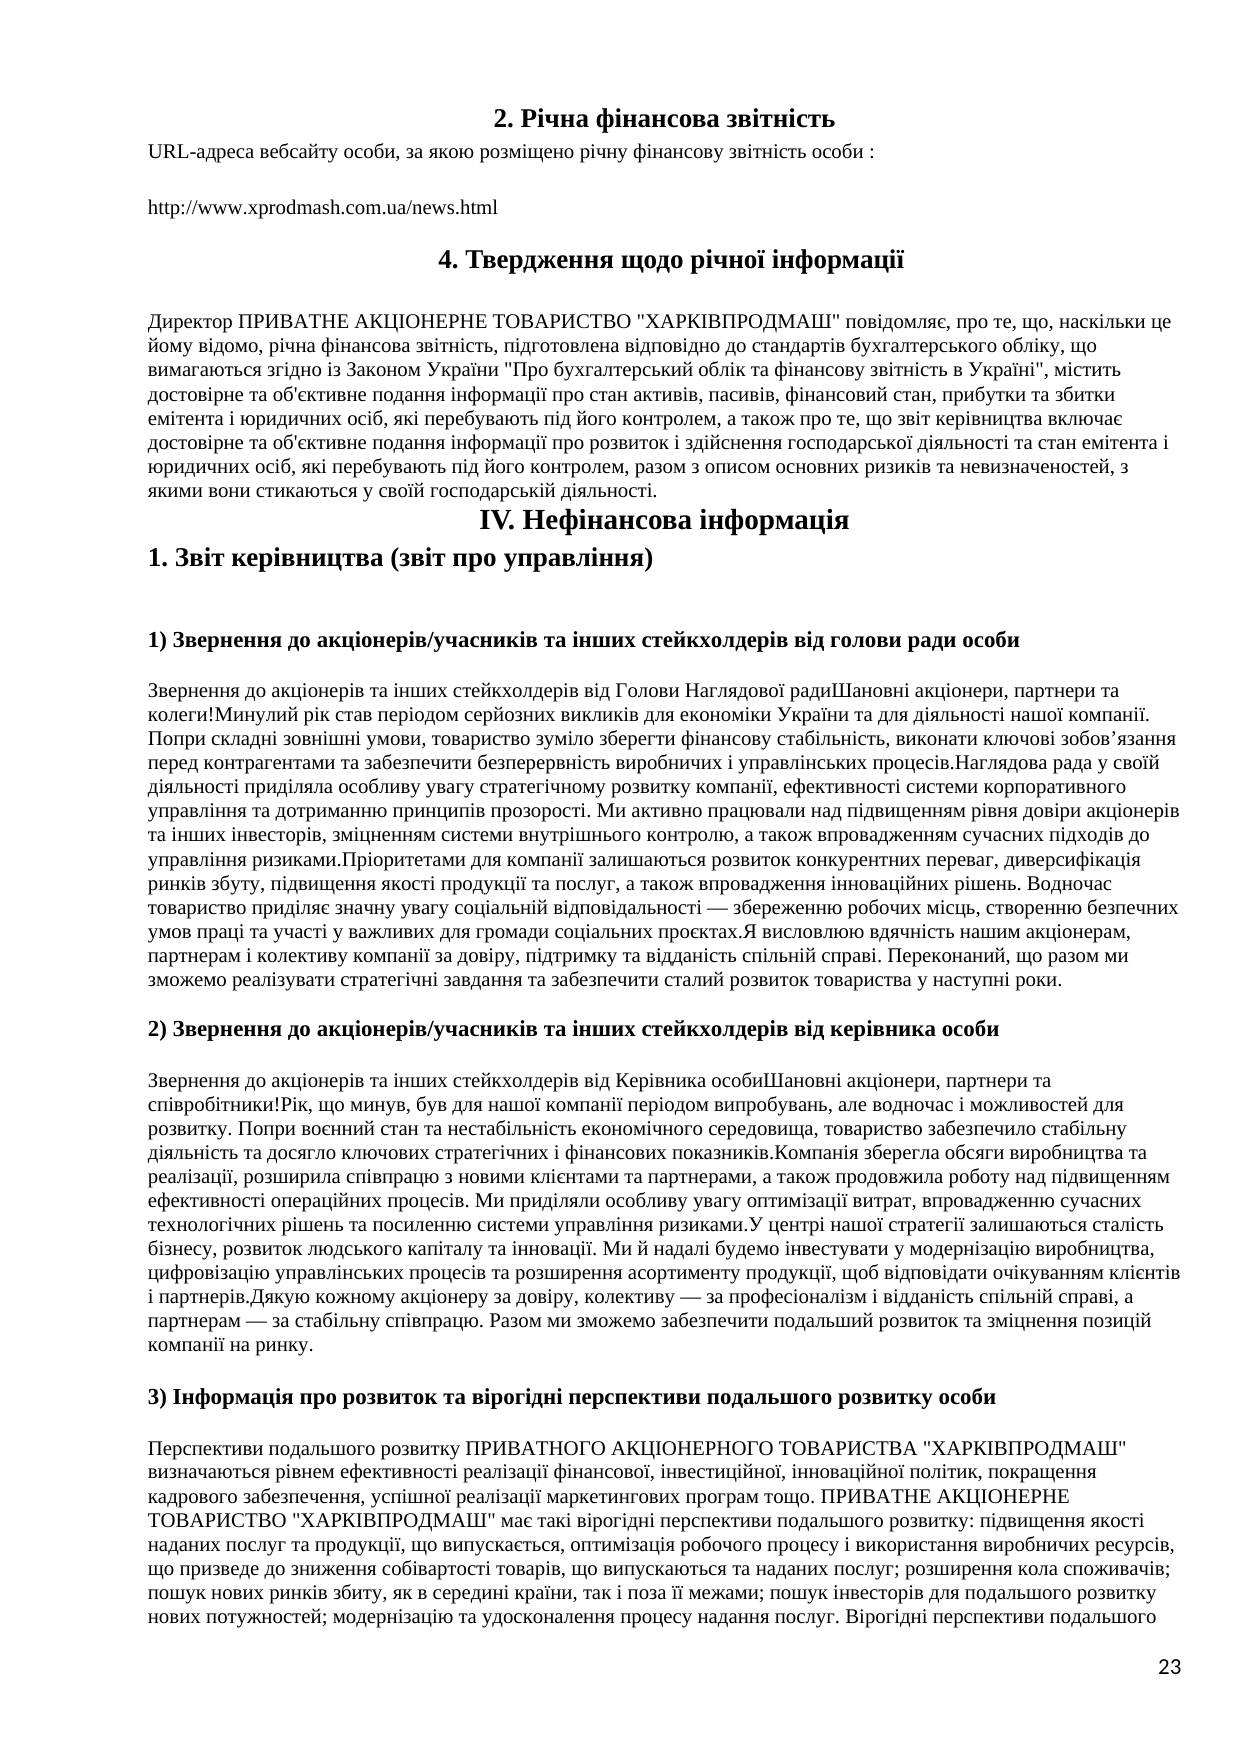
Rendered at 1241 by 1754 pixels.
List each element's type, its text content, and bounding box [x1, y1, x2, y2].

text 3) Інформація про розвиток та вірогідні перспективи подальшого розвитку особи [148, 1383, 1181, 1409]
text 2) Звернення до акціонерів/учасників та інших стейкхолдерів від керівника особи [148, 1015, 1181, 1041]
text 1. Звіт керівництва (звіт про управління) [148, 542, 1181, 573]
text Директор ПРИВАТНЕ АКЦІОНЕРНЕ ТОВАРИСТВО "ХАРКІВПРОДМАШ" повідомляє, про те, що, наскільки це йому відомо, річна фінансова звітність, підготовлена відповідно до стандартів бухгалтерського обліку, що вимагаються згідно із Законом України "Про бухгалтерський облік та фінансову звітність в Україні", містить достовірне та об'єктивне подання інформації про стан активів, пасивів, фінансовий стан, прибутки та збитки емітента і юридичних осіб, які перебувають під його контролем, а також про те, що звіт керівництва включає достовірне та об'єктивне подання інформації про розвиток і здійснення господарської діяльності та стан емітента і юридичних осіб, які перебувають під його контролем, разом з описом основних ризиків та невизначеностей, з якими вони стикаються у своїй господарській діяльності. [148, 309, 1181, 502]
text 4. Твердження щодо річної інформації [148, 243, 1181, 274]
text URL-адреса вебсайту особи, за якою розміщено річну фінансову звітність особи : [148, 139, 1181, 163]
text Звернення до акціонерів та інших стейкхолдерів від Керівника особиШановні акціонери, партнери та співробітники!Рік, що минув, був для нашої компанії періодом випробувань, але водночас і можливостей для розвитку. Попри воєнний стан та нестабільність економічного середовища, товариство забезпечило стабільну діяльність та досягло ключових стратегічних і фінансових показників.Компанія зберегла обсяги виробництва та реалізації, розширила співпрацю з новими клієнтами та партнерами, а також продовжила роботу над підвищенням ефективності операційних процесів. Ми приділяли особливу увагу оптимізації витрат, впровадженню сучасних технологічних рішень та посиленню системи управління ризиками.У центрі нашої стратегії залишаються сталість бізнесу, розвиток людського капіталу та інновації. Ми й надалі будемо інвестувати у модернізацію виробництва, цифровізацію управлінських процесів та розширення асортименту продукції, щоб відповідати очікуванням клієнтів і партнерів.Дякую кожному акціонеру за довіру, колективу — за професіоналізм і відданість спільній справі, а партнерам — за стабільну співпрацю. Разом ми зможемо забезпечити подальший розвиток та зміцнення позицій компанії на ринку. [148, 1068, 1181, 1356]
text IV. Нефінансова інформація [148, 502, 1181, 535]
text 1) Звернення до акціонерів/учасників та інших стейкхолдерів від голови ради особи [148, 626, 1181, 652]
text http://www.xprodmash.com.ua/news.html [148, 195, 1181, 219]
text Звернення до акціонерів та інших стейкхолдерів від Голови Наглядової радиШановні акціонери, партнери та колеги!Минулий рік став періодом серйозних викликів для економіки України та для діяльності нашої компанії. Попри складні зовнішні умови, товариство зуміло зберегти фінансову стабільність, виконати ключові зобов’язання перед контрагентами та забезпечити безперервність виробничих і управлінських процесів.Наглядова рада у своїй діяльності приділяла особливу увагу стратегічному розвитку компанії, ефективності системи корпоративного управління та дотриманню принципів прозорості. Ми активно працювали над підвищенням рівня довіри акціонерів та інших інвесторів, зміцненням системи внутрішнього контролю, а також впровадженням сучасних підходів до управління ризиками.Пріоритетами для компанії залишаються розвиток конкурентних переваг, диверсифікація ринків збуту, підвищення якості продукції та послуг, а також впровадження інноваційних рішень. Водночас товариство приділяє значну увагу соціальній відповідальності — збереженню робочих місць, створенню безпечних умов праці та участі у важливих для громади соціальних проєктах.Я висловлюю вдячність нашим акціонерам, партнерам і колективу компанії за довіру, підтримку та відданість спільній справі. Переконаний, що разом ми зможемо реалізувати стратегічні завдання та забезпечити сталий розвиток товариства у наступні роки. [148, 678, 1181, 991]
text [148, 1435, 1181, 1628]
text 2. Річна фінансова звітність [148, 102, 1181, 133]
